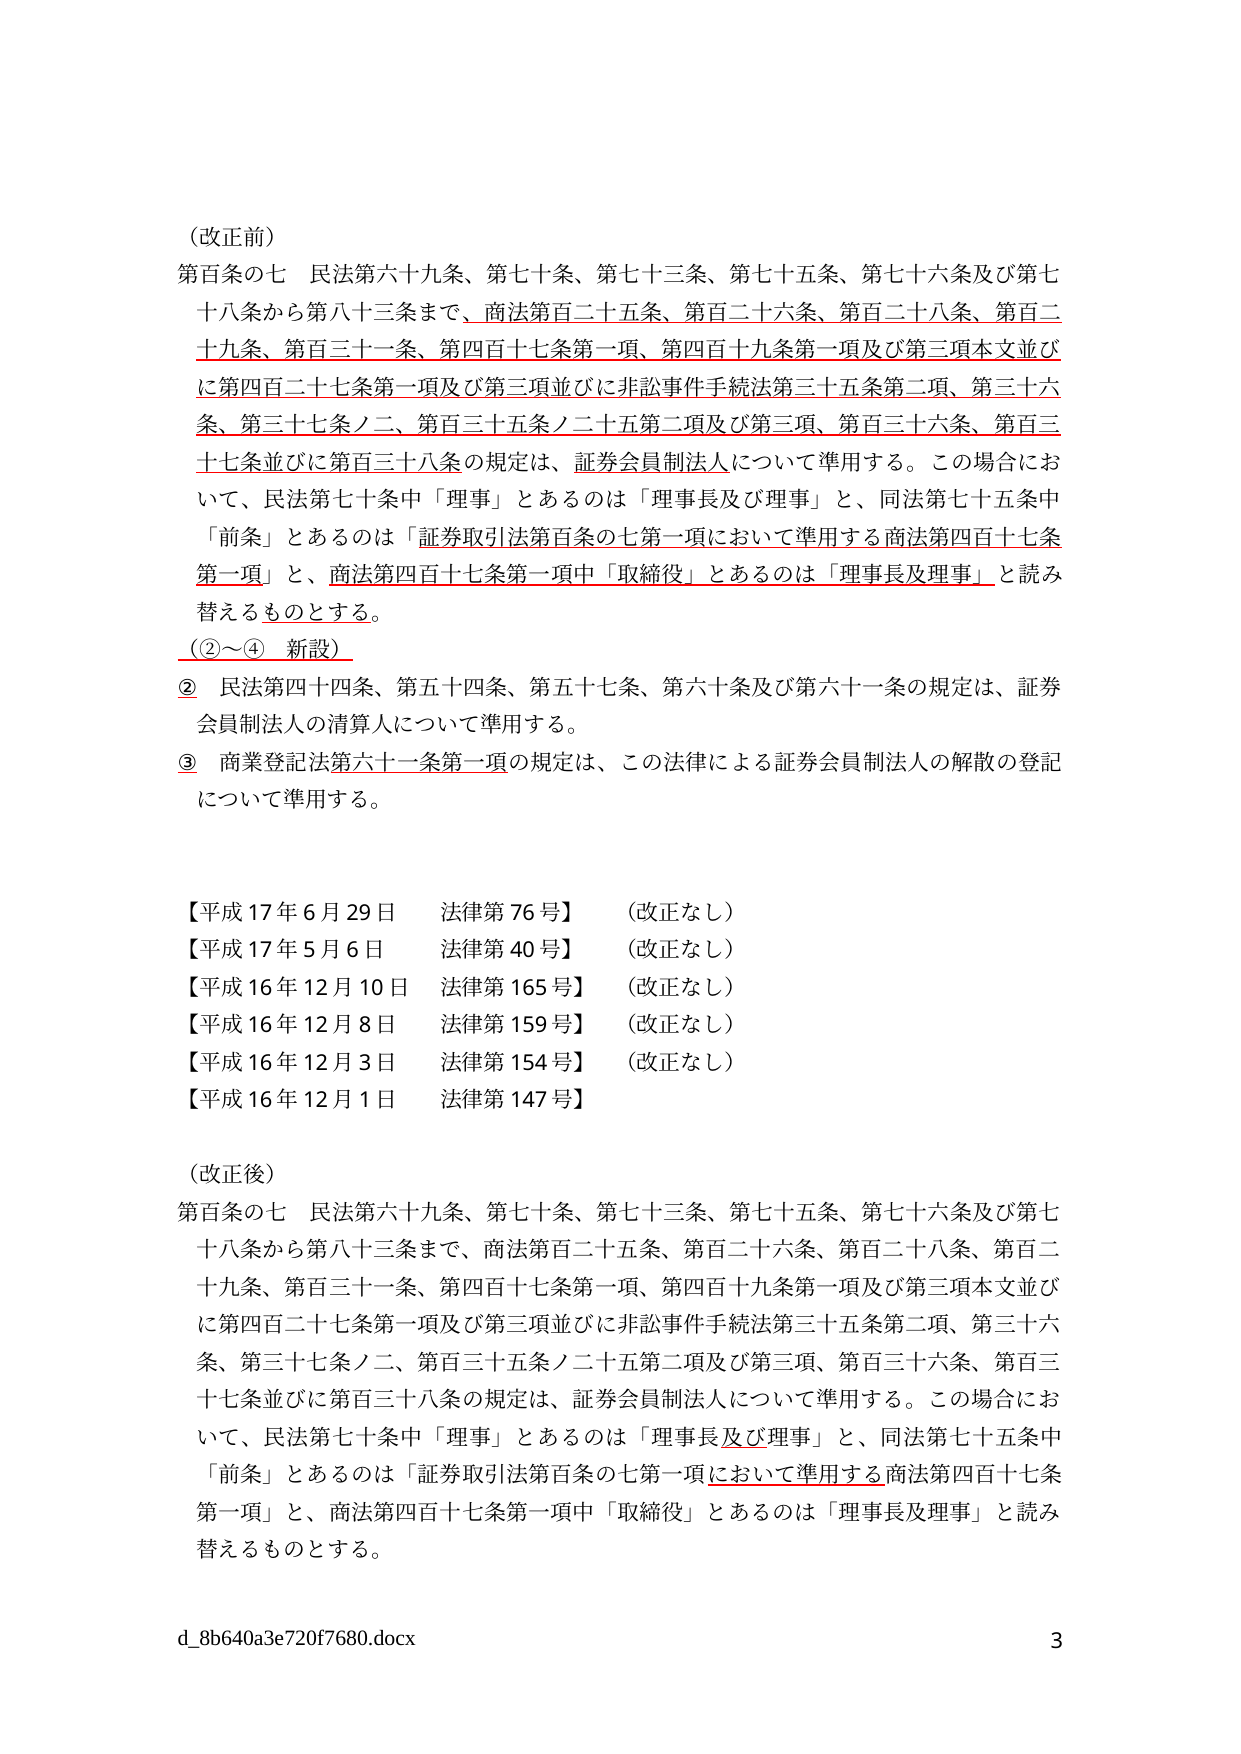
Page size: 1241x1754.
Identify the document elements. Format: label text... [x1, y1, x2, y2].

text 【平成16年12月10日 法律第165号】 （改正なし） [177, 967, 1063, 1004]
text 【平成17年6月29日 法律第76号】 （改正なし） [177, 892, 1063, 929]
text 第百条の七 民法第六十九条、第七十条、第七十三条、第七十五条、第七十六条及び第七十八条から第八十三条まで、商法第百二十五条、第百二十六条、第百二十八条、第百二十九条、第百三十一条、第四百十七条第一項、第四百十九条第一項及び第三項本文並びに第四百二十七条第一項及び第三項並びに非訟事件手続法第三十五条第二項、第三十六条、第三十七条ノ二、第百三十五条ノ二十五第二項及び第三項、第百三十六条、第百三十七条並びに第百三十八条の規定は、証券会員制法人について準用する。この場合において、民法第七十条中「理事」とあるのは「理事長及び理事」と、同法第七十五条中「前条」とあるのは「証券取引法第百条の七第一項において準用する商法第四百十七条第一項」と、商法第四百十七条第一項中「取締役」とあるのは「理事長及理事」と読み替えるものとする。 [177, 1192, 1063, 1567]
text 【平成16年12月1日 法律第147号】 [177, 1079, 1063, 1117]
text 【平成16年12月8日 法律第159号】 （改正なし） [177, 1004, 1063, 1042]
text ② 民法第四十四条、第五十四条、第五十七条、第六十条及び第六十一条の規定は、証券会員制法人の清算人について準用する。 [177, 667, 1063, 742]
text （②～④ 新設） [177, 629, 1063, 667]
text 【平成17年5月6日 法律第40号】 （改正なし） [177, 929, 1063, 967]
text ③ 商業登記法第六十一条第一項の規定は、この法律による証券会員制法人の解散の登記について準用する。 [177, 742, 1063, 817]
text （改正前） [177, 217, 1063, 254]
text 【平成16年12月3日 法律第154号】 （改正なし） [177, 1042, 1063, 1079]
text （改正後） [177, 1154, 1063, 1192]
text 第百条の七 民法第六十九条、第七十条、第七十三条、第七十五条、第七十六条及び第七十八条から第八十三条まで、商法第百二十五条、第百二十六条、第百二十八条、第百二十九条、第百三十一条、第四百十七条第一項、第四百十九条第一項及び第三項本文並びに第四百二十七条第一項及び第三項並びに非訟事件手続法第三十五条第二項、第三十六条、第三十七条ノ二、第百三十五条ノ二十五第二項及び第三項、第百三十六条、第百三十七条並びに第百三十八条の規定は、証券会員制法人について準用する。この場合において、民法第七十条中「理事」とあるのは「理事長及び理事」と、同法第七十五条中「前条」とあるのは「証券取引法第百条の七第一項において準用する商法第四百十七条第一項」と、商法第四百十七条第一項中「取締役」とあるのは「理事長及理事」と読み替えるものとする。 [177, 254, 1063, 629]
